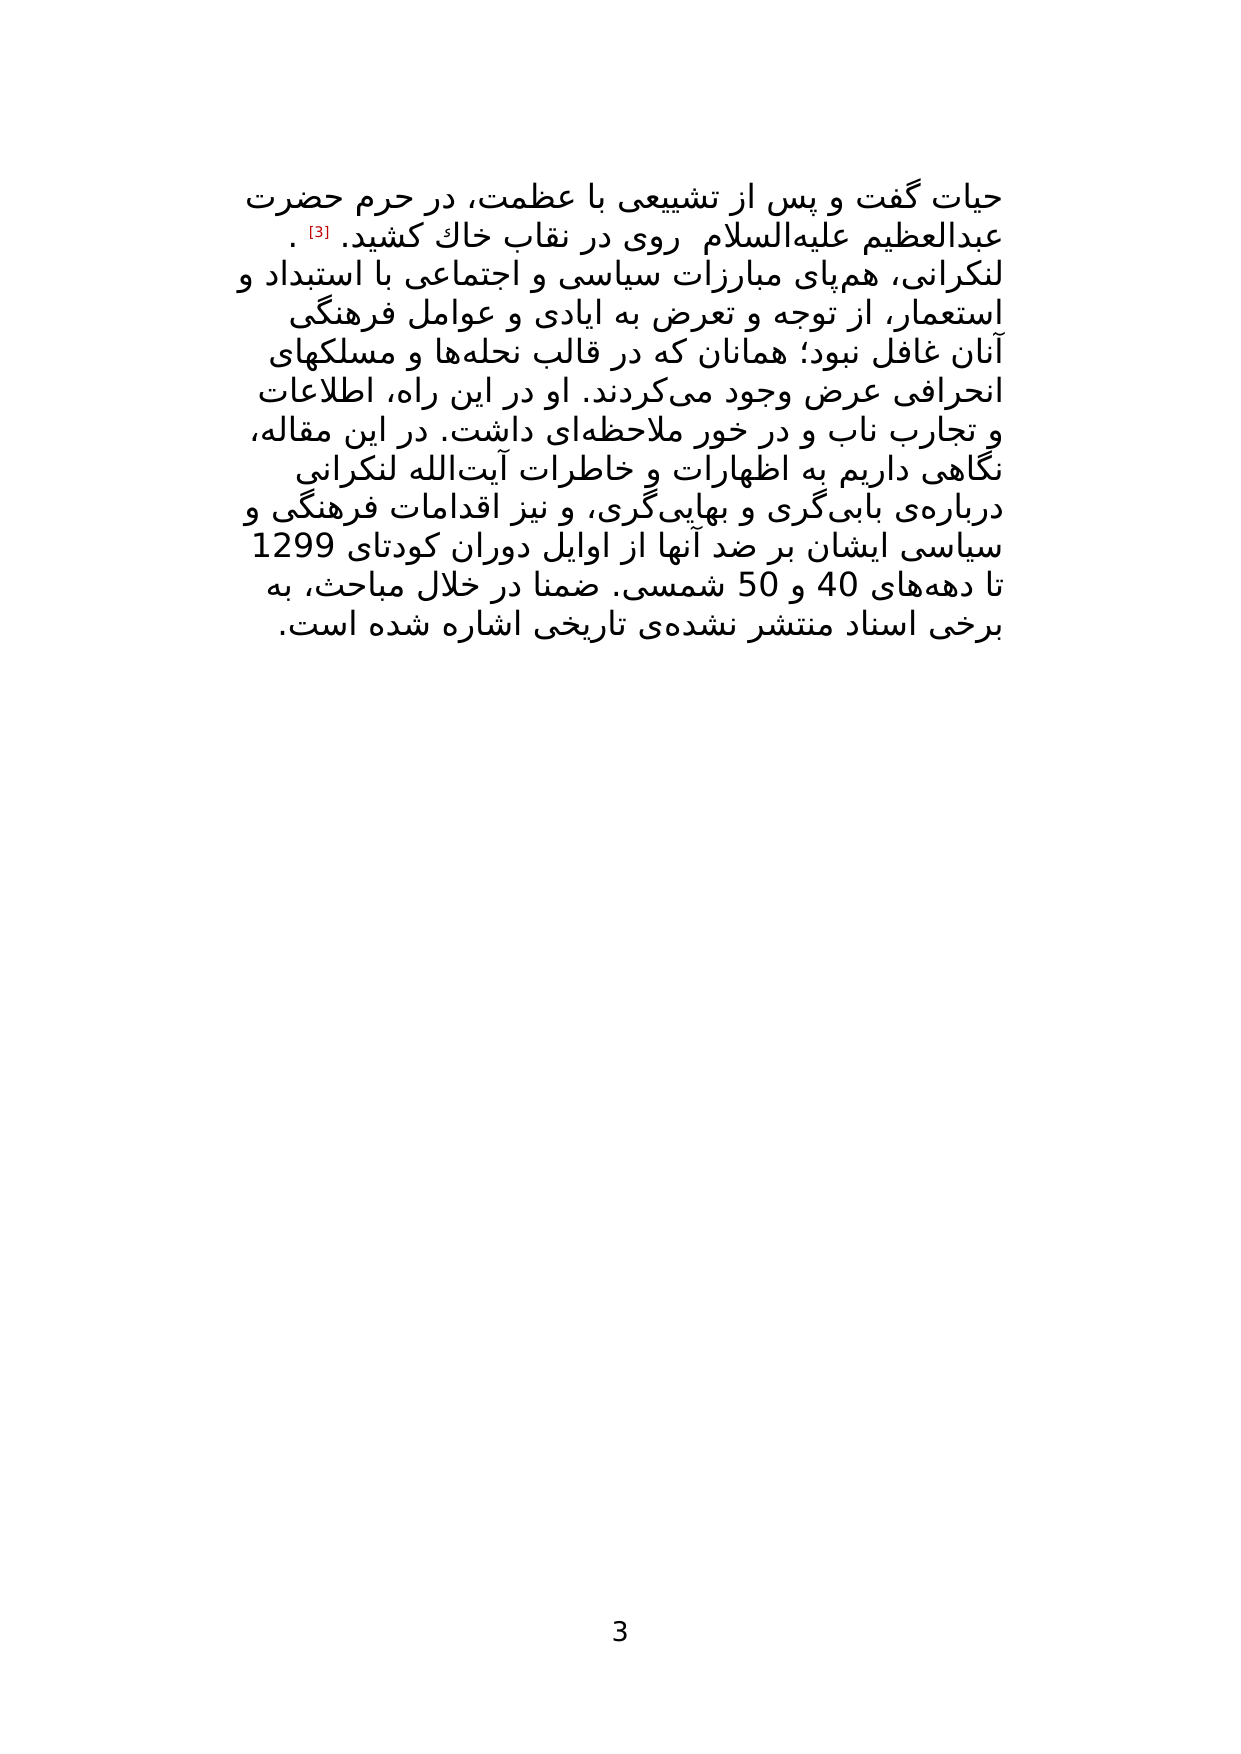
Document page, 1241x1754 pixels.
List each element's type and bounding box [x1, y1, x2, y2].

text [236, 177, 1004, 643]
